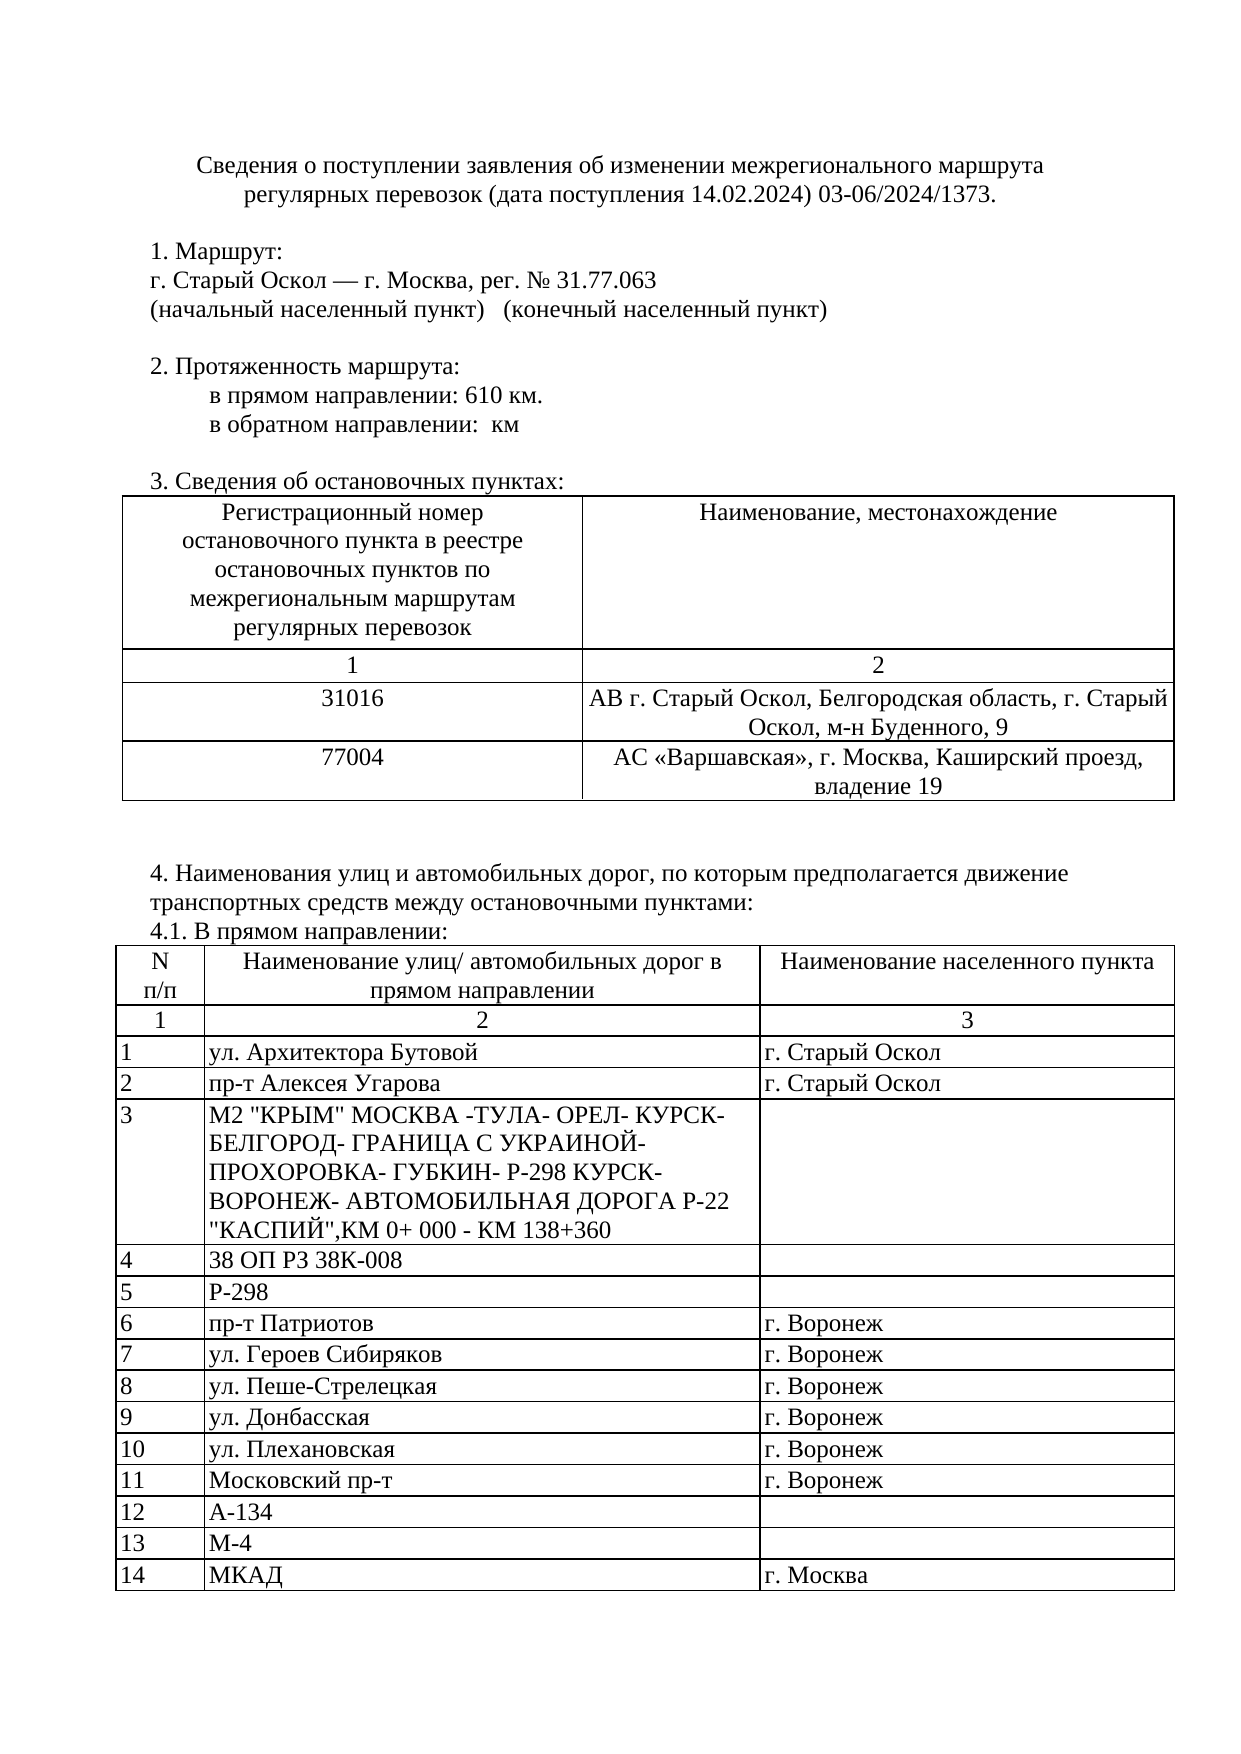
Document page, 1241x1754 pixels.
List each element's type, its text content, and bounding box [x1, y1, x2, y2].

text в обратном направлении: км [150, 409, 1090, 437]
table_cell 31016 [123, 683, 582, 740]
table_cell 10 [117, 1434, 204, 1464]
text 1. Маршрут: [150, 236, 1090, 265]
table_cell МКАД [205, 1560, 759, 1589]
text 3. Сведения об остановочных пунктах: [150, 466, 1090, 495]
table_cell г. Воронеж [761, 1340, 1174, 1369]
table_cell 14 [117, 1560, 204, 1589]
table_cell 8 [117, 1371, 204, 1401]
table_cell ул. Героев Сибиряков [205, 1340, 759, 1369]
table_header Регистрационный номер остановочного пункта в реестре остановочных пунктов по межрегиональным маршрутам регулярных перевозок [123, 497, 582, 648]
table_cell 7 [117, 1340, 204, 1369]
table_cell г. Воронеж [761, 1402, 1174, 1432]
table_cell АС «Варшавская», г. Москва, Каширский проезд, владение 19 [583, 742, 1173, 799]
table_cell ул. Пеше-Стрелецкая [205, 1371, 759, 1401]
text 4. Наименования улиц и автомобильных дорог, по которым предполагается движение транспортных средств между остановочными пунктами: [150, 858, 1090, 916]
table_cell 6 [117, 1308, 204, 1338]
table_cell 3 [761, 1006, 1174, 1035]
table_cell АВ г. Старый Оскол, Белгородская область, г. Старый Оскол, м-н Буденного, 9 [583, 683, 1173, 740]
table_cell 38 ОП РЗ 38К-008 [205, 1245, 759, 1275]
table_cell г. Воронеж [761, 1465, 1174, 1495]
table_cell 11 [117, 1465, 204, 1495]
table_cell г. Старый Оскол [761, 1037, 1174, 1067]
text (начальный населенный пункт) (конечный населенный пункт) [150, 294, 1090, 322]
table_cell [761, 1277, 1174, 1306]
table_cell А-134 [205, 1497, 759, 1527]
text 4.1. В прямом направлении: [150, 916, 1090, 945]
table_cell 77004 [123, 742, 582, 799]
table_header N п/п [117, 946, 204, 1004]
table_cell [761, 1528, 1174, 1558]
table_cell [761, 1100, 1174, 1243]
table_cell [761, 1245, 1174, 1275]
table_cell 2 [117, 1068, 204, 1098]
table_header Наименование населенного пункта [761, 946, 1174, 1004]
table_cell 9 [117, 1402, 204, 1432]
table_cell 3 [117, 1100, 204, 1243]
table_cell 13 [117, 1528, 204, 1558]
table_cell г. Москва [761, 1560, 1174, 1589]
table_cell [761, 1497, 1174, 1527]
table_cell М2 "КРЫМ" МОСКВА -ТУЛА- ОРЕЛ- КУРСК- БЕЛГОРОД- ГРАНИЦА С УКРАИНОЙ- ПРОХОРОВКА- ГУБКИН- Р-298 КУРСК- ВОРОНЕЖ- АВТОМОБИЛЬНАЯ ДОРОГА Р-22 "КАСПИЙ",КМ 0+ 000 - КМ 138+360 [205, 1100, 759, 1243]
table_cell 4 [117, 1245, 204, 1275]
table_cell г. Воронеж [761, 1434, 1174, 1464]
table_cell 2 [205, 1006, 759, 1035]
table_cell Р-298 [205, 1277, 759, 1306]
table_cell 1 [117, 1037, 204, 1067]
table_cell пр-т Патриотов [205, 1308, 759, 1338]
table_cell 1 [123, 650, 582, 681]
table_cell г. Воронеж [761, 1371, 1174, 1401]
text 2. Протяженность маршрута: [150, 351, 1090, 380]
table_cell 2 [583, 650, 1173, 681]
table_cell 1 [117, 1006, 204, 1035]
table_cell 12 [117, 1497, 204, 1527]
text г. Старый Оскол — г. Москва, рег. № 31.77.063 [150, 265, 1090, 294]
table_cell ул. Архитектора Бутовой [205, 1037, 759, 1067]
table_cell 5 [117, 1277, 204, 1306]
table_cell г. Воронеж [761, 1308, 1174, 1338]
table_cell Московский пр-т [205, 1465, 759, 1495]
text Сведения о поступлении заявления об изменении межрегионального маршрута регулярных перевозок (дата поступления 14.02.2024) 03-06/2024/1373. [150, 150, 1090, 207]
table_cell ул. Донбасская [205, 1402, 759, 1432]
table_cell М-4 [205, 1528, 759, 1558]
table_header Наименование, местонахождение [583, 497, 1173, 648]
table_cell ул. Плехановская [205, 1434, 759, 1464]
table_cell пр-т Алексея Угарова [205, 1068, 759, 1098]
table_header Наименование улиц/ автомобильных дорог в прямом направлении [205, 946, 759, 1004]
text в прямом направлении: 610 км. [150, 380, 1090, 409]
table_cell г. Старый Оскол [761, 1068, 1174, 1098]
